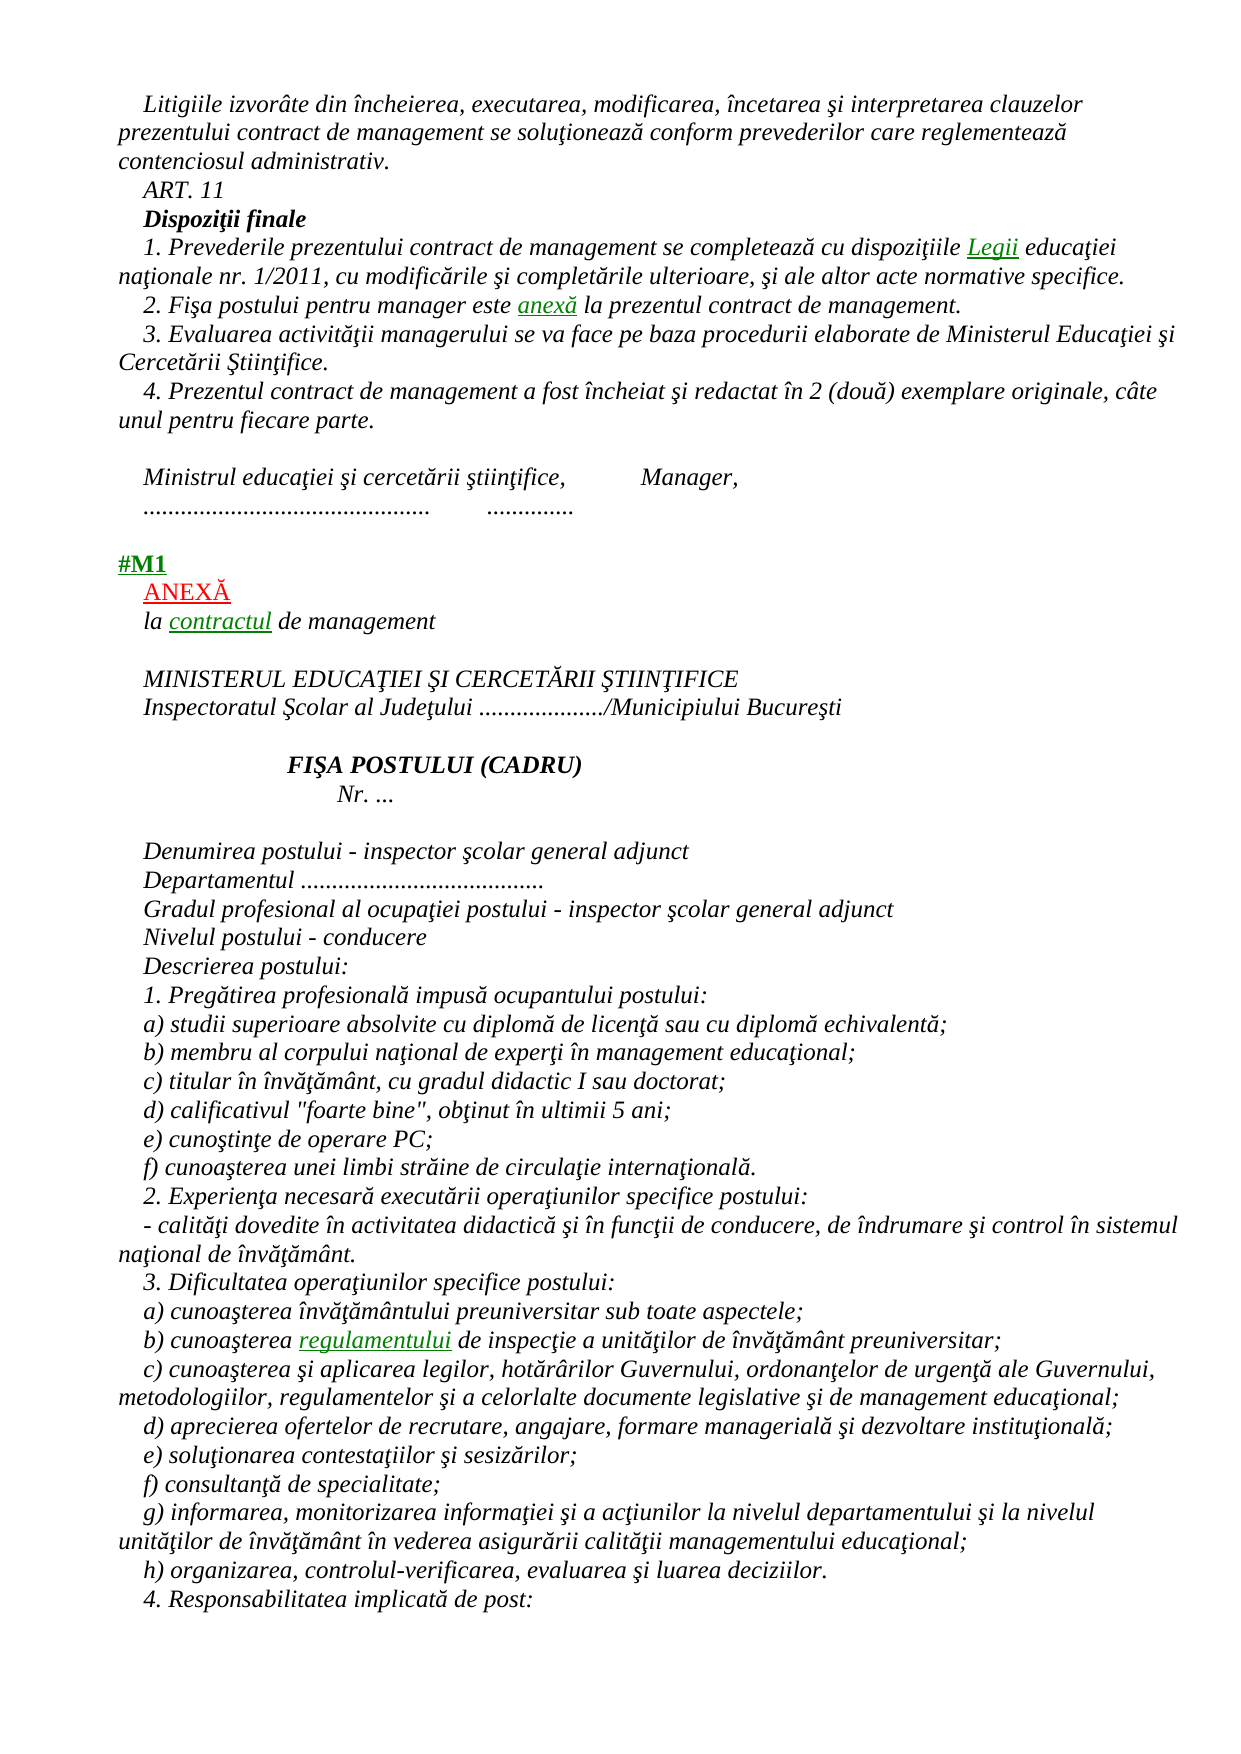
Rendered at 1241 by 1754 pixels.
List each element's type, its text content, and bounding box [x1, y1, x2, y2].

text h) organizarea, controlul-verificarea, evaluarea şi luarea deciziilor. [118, 1555, 1181, 1584]
text b) membru al corpului naţional de experţi în management educaţional; [118, 1037, 1181, 1066]
text Gradul profesional al ocupaţiei postului - inspector şcolar general adjunct [118, 894, 1181, 922]
text Dispoziţii finale [118, 204, 1181, 232]
text c) cunoaşterea şi aplicarea legilor, hotărârilor Guvernului, ordonanţelor de urgenţă ale Guvernului, metodologiilor, regulamentelor şi a celorlalte documente legislative şi de management educaţional; [118, 1354, 1181, 1411]
text Descrierea postului: [118, 951, 1181, 980]
text 3. Evaluarea activităţii managerului se va face pe baza procedurii elaborate de Ministerul Educaţiei şi Cercetării Ştiinţifice. [118, 319, 1181, 376]
text a) cunoaşterea învăţământului preuniversitar sub toate aspectele; [118, 1296, 1181, 1325]
text Denumirea postului - inspector şcolar general adjunct [118, 836, 1181, 865]
text .............................................. .............. [118, 491, 1181, 520]
text 4. Prezentul contract de management a fost încheiat şi redactat în 2 (două) exemplare originale, câte unul pentru fiecare parte. [118, 376, 1181, 434]
text FIŞA POSTULUI (CADRU) [118, 750, 1181, 779]
text f) cunoaşterea unei limbi străine de circulaţie internaţională. [118, 1152, 1181, 1181]
text 4. Responsabilitatea implicată de post: [118, 1584, 1181, 1612]
text Ministrul educaţiei şi cercetării ştiinţifice, Manager, [118, 462, 1181, 491]
text d) aprecierea ofertelor de recrutare, angajare, formare managerială şi dezvoltare instituţională; [118, 1411, 1181, 1440]
text Nivelul postului - conducere [118, 922, 1181, 951]
text c) titular în învăţământ, cu gradul didactic I sau doctorat; [118, 1066, 1181, 1095]
text Nr. ... [118, 779, 1181, 807]
text la contractul de management [118, 606, 1181, 635]
text g) informarea, monitorizarea informaţiei şi a acţiunilor la nivelul departamentului şi la nivelul unităţilor de învăţământ în vederea asigurării calităţii managementului educaţional; [118, 1497, 1181, 1555]
text f) consultanţă de specialitate; [118, 1469, 1181, 1497]
text #M1 [118, 549, 1181, 577]
text Departamentul ....................................... [118, 865, 1181, 894]
text ART. 11 [118, 175, 1181, 204]
text e) soluţionarea contestaţiilor şi sesizărilor; [118, 1440, 1181, 1469]
text 1. Prevederile prezentului contract de management se completează cu dispoziţiile Legii educaţiei naţionale nr. 1/2011, cu modificările şi completările ulterioare, şi ale altor acte normative specifice. [118, 232, 1181, 290]
text d) calificativul "foarte bine", obţinut în ultimii 5 ani; [118, 1095, 1181, 1124]
text 3. Dificultatea operaţiunilor specifice postului: [118, 1267, 1181, 1296]
text 2. Experienţa necesară executării operaţiunilor specifice postului: [118, 1181, 1181, 1210]
text ANEXĂ [118, 577, 1181, 606]
text 2. Fişa postului pentru manager este anexă la prezentul contract de management. [118, 290, 1181, 319]
text b) cunoaşterea regulamentului de inspecţie a unităţilor de învăţământ preuniversitar; [118, 1325, 1181, 1354]
text MINISTERUL EDUCAŢIEI ŞI CERCETĂRII ŞTIINŢIFICE [118, 664, 1181, 692]
text Inspectoratul Şcolar al Judeţului ..................../Municipiului Bucureşti [118, 692, 1181, 721]
text a) studii superioare absolvite cu diplomă de licenţă sau cu diplomă echivalentă; [118, 1009, 1181, 1037]
text Litigiile izvorâte din încheierea, executarea, modificarea, încetarea şi interpretarea clauzelor prezentului contract de management se soluţionează conform prevederilor care reglementează contenciosul administrativ. [118, 89, 1181, 175]
text e) cunoştinţe de operare PC; [118, 1124, 1181, 1152]
text - calităţi dovedite în activitatea didactică şi în funcţii de conducere, de îndrumare şi control în sistemul naţional de învăţământ. [118, 1210, 1181, 1267]
text 1. Pregătirea profesională impusă ocupantului postului: [118, 980, 1181, 1009]
